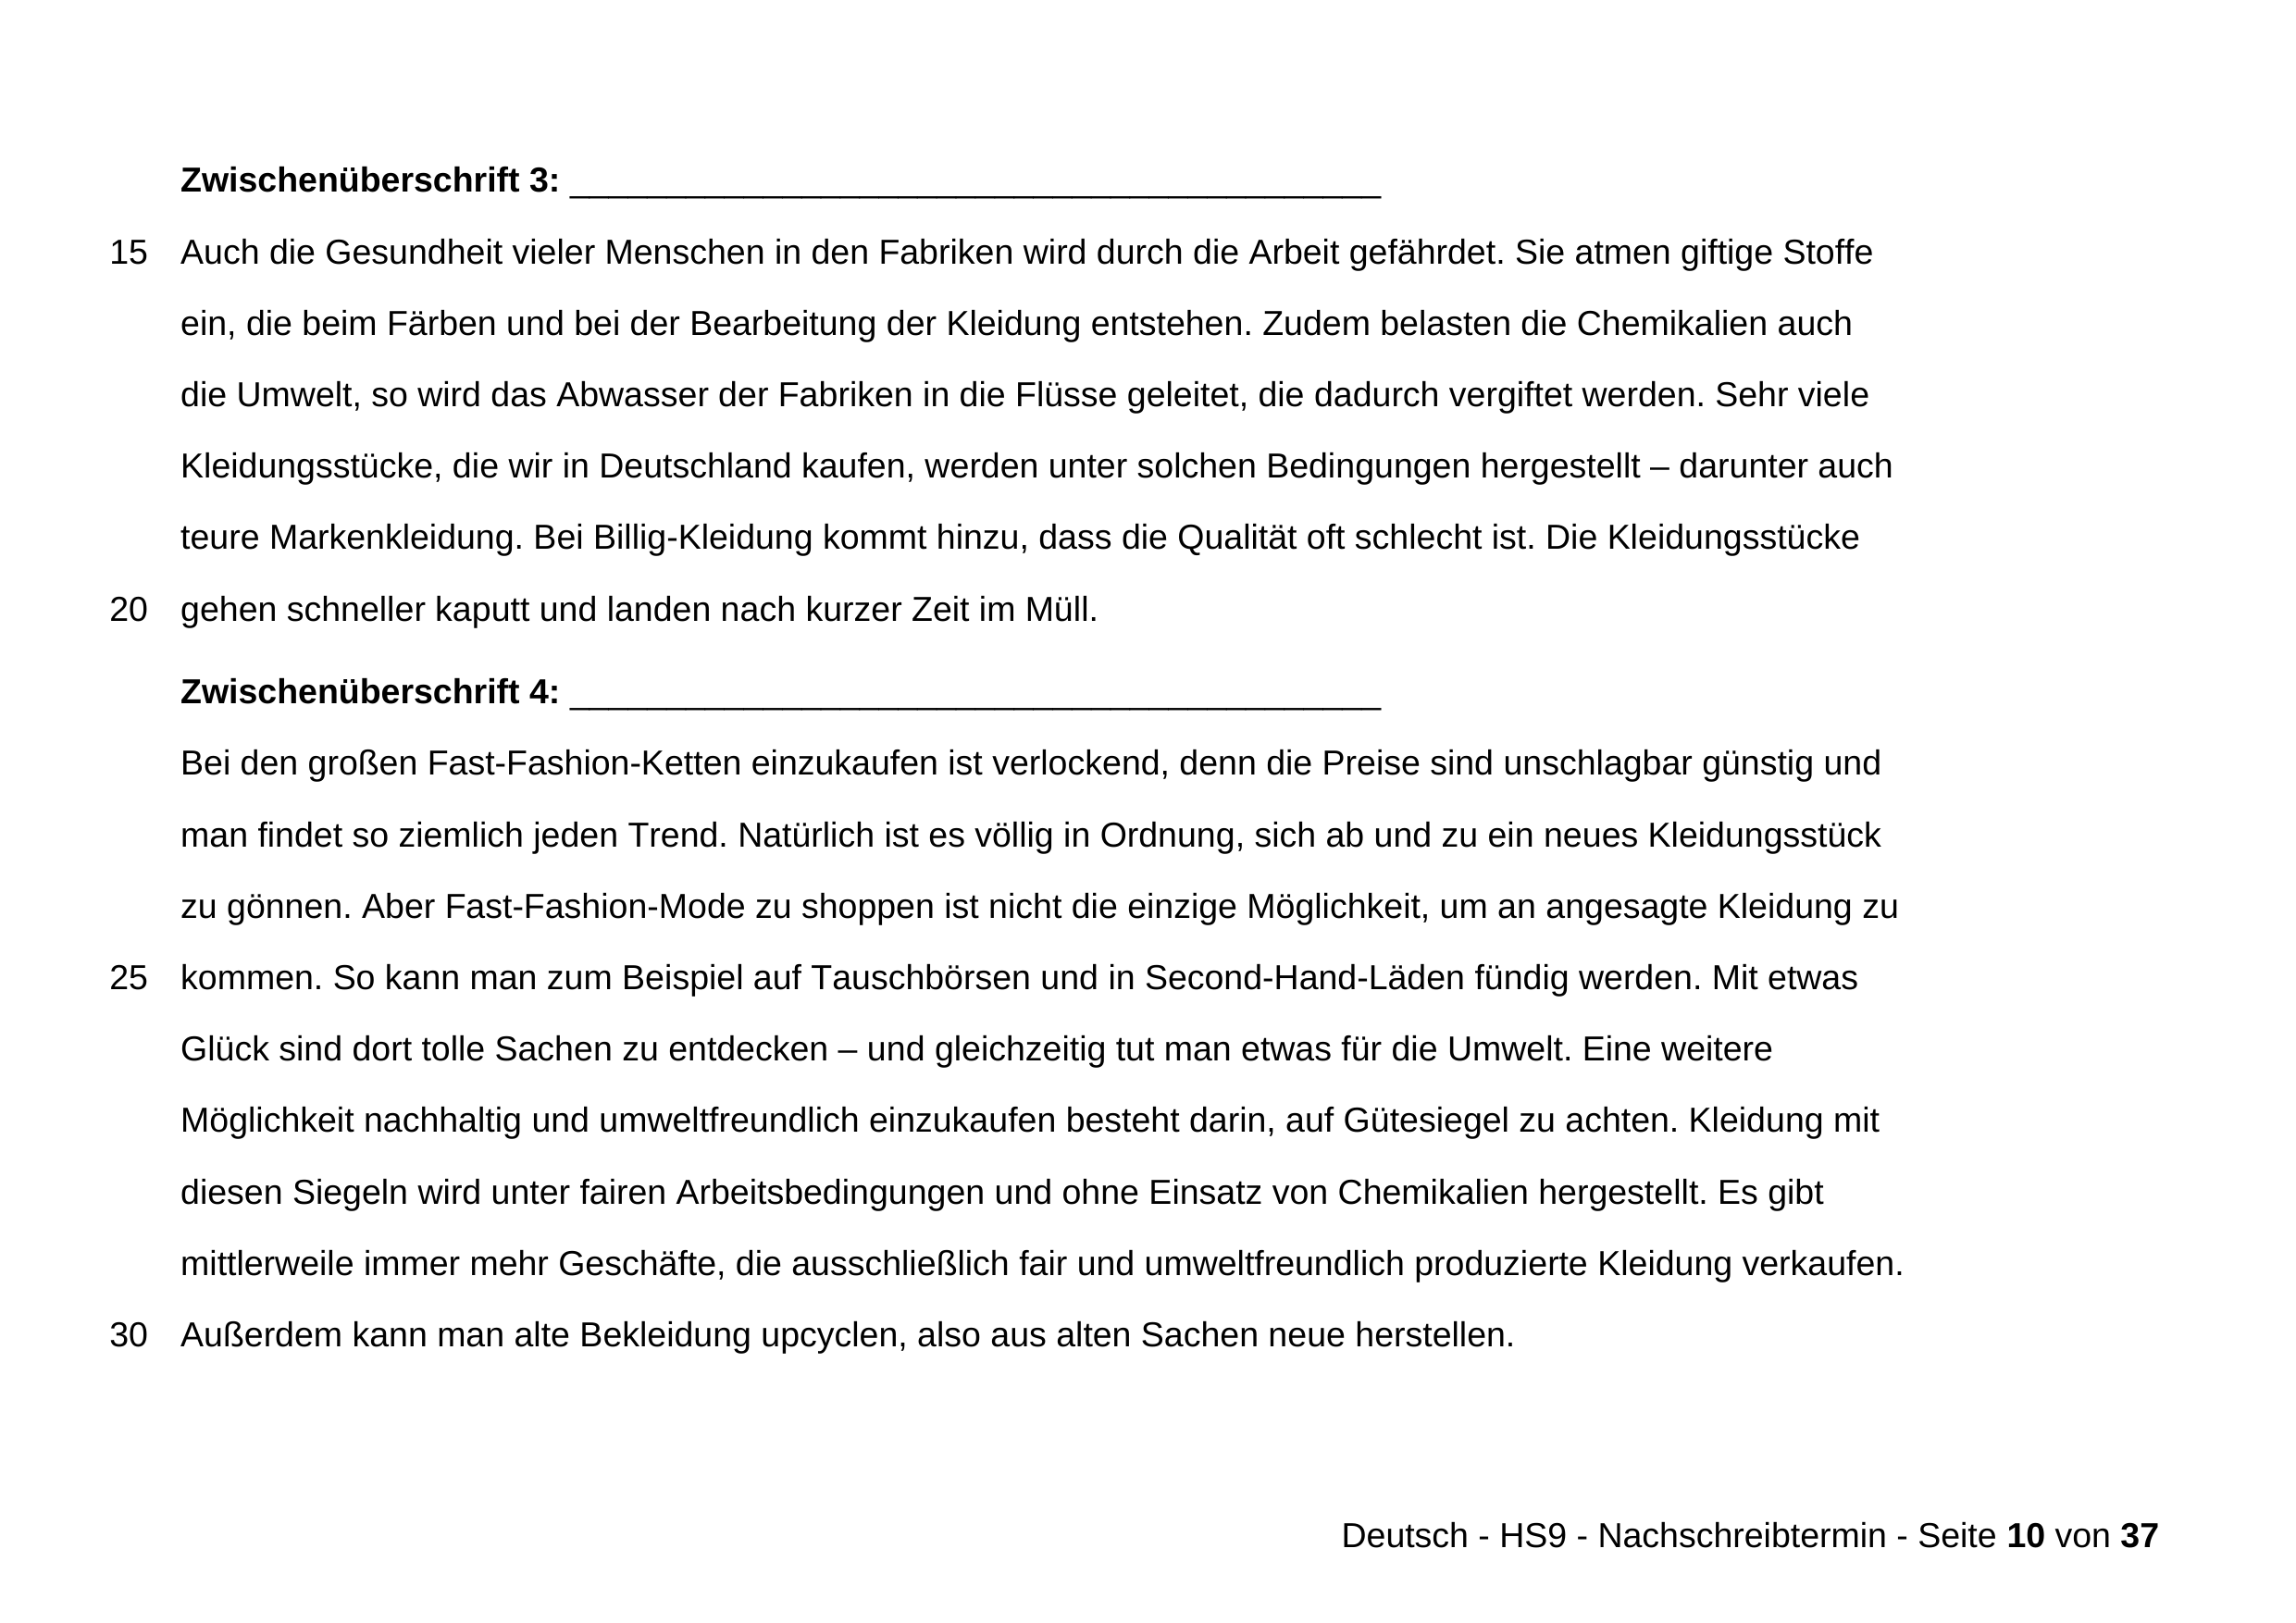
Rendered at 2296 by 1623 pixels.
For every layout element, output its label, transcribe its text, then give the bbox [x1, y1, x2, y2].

list Möglichkeit nachhaltig und umweltfreundlich einzukaufen besteht darin, auf Gütesiegel zu achten. Kleidung mit [180, 1099, 2159, 1140]
list zu gönnen. Aber Fast-Fashion-Mode zu shoppen ist nicht die einzige Möglichkeit, um an angesagte Kleidung zu [180, 886, 2159, 925]
list Glück sind dort tolle Sachen zu entdecken – und gleichzeitig tut man etwas für die Umwelt. Eine weitere [180, 1028, 2159, 1068]
list man findet so ziemlich jeden Trend. Natürlich ist es völlig in Ordnung, sich ab und zu ein neues Kleidungsstück [180, 814, 2159, 854]
list teure Markenkleidung. Bei Billig-Kleidung kommt hinzu, dass die Qualität oft schlecht ist. Die Kleidungsstücke [180, 516, 2159, 557]
list die Umwelt, so wird das Abwasser der Fabriken in die Flüsse geleitet, die dadurch vergiftet werden. Sehr viele [180, 374, 2159, 414]
list ein, die beim Färben und bei der Bearbeitung der Kleidung entstehen. Zudem belasten die Chemikalien auch [180, 303, 2159, 342]
list diesen Siegeln wird unter fairen Arbeitsbedingungen und ohne Einsatz von Chemikalien hergestellt. Es gibt [180, 1171, 2159, 1211]
list 25 kommen. So kann man zum Beispiel auf Tauschbörsen und in Second-Hand-Läden fündig werden. Mit etwas [109, 957, 2159, 997]
list Bei den großen Fast-Fashion-Ketten einzukaufen ist verlockend, denn die Preise sind unschlagbar günstig und [180, 743, 2159, 783]
list 30 Außerdem kann man alte Bekleidung upcyclen, also aus alten Sachen neue herstellen. [109, 1314, 2159, 1354]
list Zwischenüberschrift 4: __________________________________________ [180, 671, 2159, 711]
list mittlerweile immer mehr Geschäfte, die ausschließlich fair und umweltfreundlich produzierte Kleidung verkaufen. [180, 1243, 2159, 1282]
list Zwischenüberschrift 3: __________________________________________ [180, 160, 2159, 200]
list 15 Auch die Gesundheit vieler Menschen in den Fabriken wird durch die Arbeit gefährdet. Sie atmen giftige Stoffe [109, 231, 2159, 271]
list 20 gehen schneller kaputt und landen nach kurzer Zeit im Müll. [109, 588, 2159, 628]
list Kleidungsstücke, die wir in Deutschland kaufen, werden unter solchen Bedingungen hergestellt – darunter auch [180, 445, 2159, 485]
